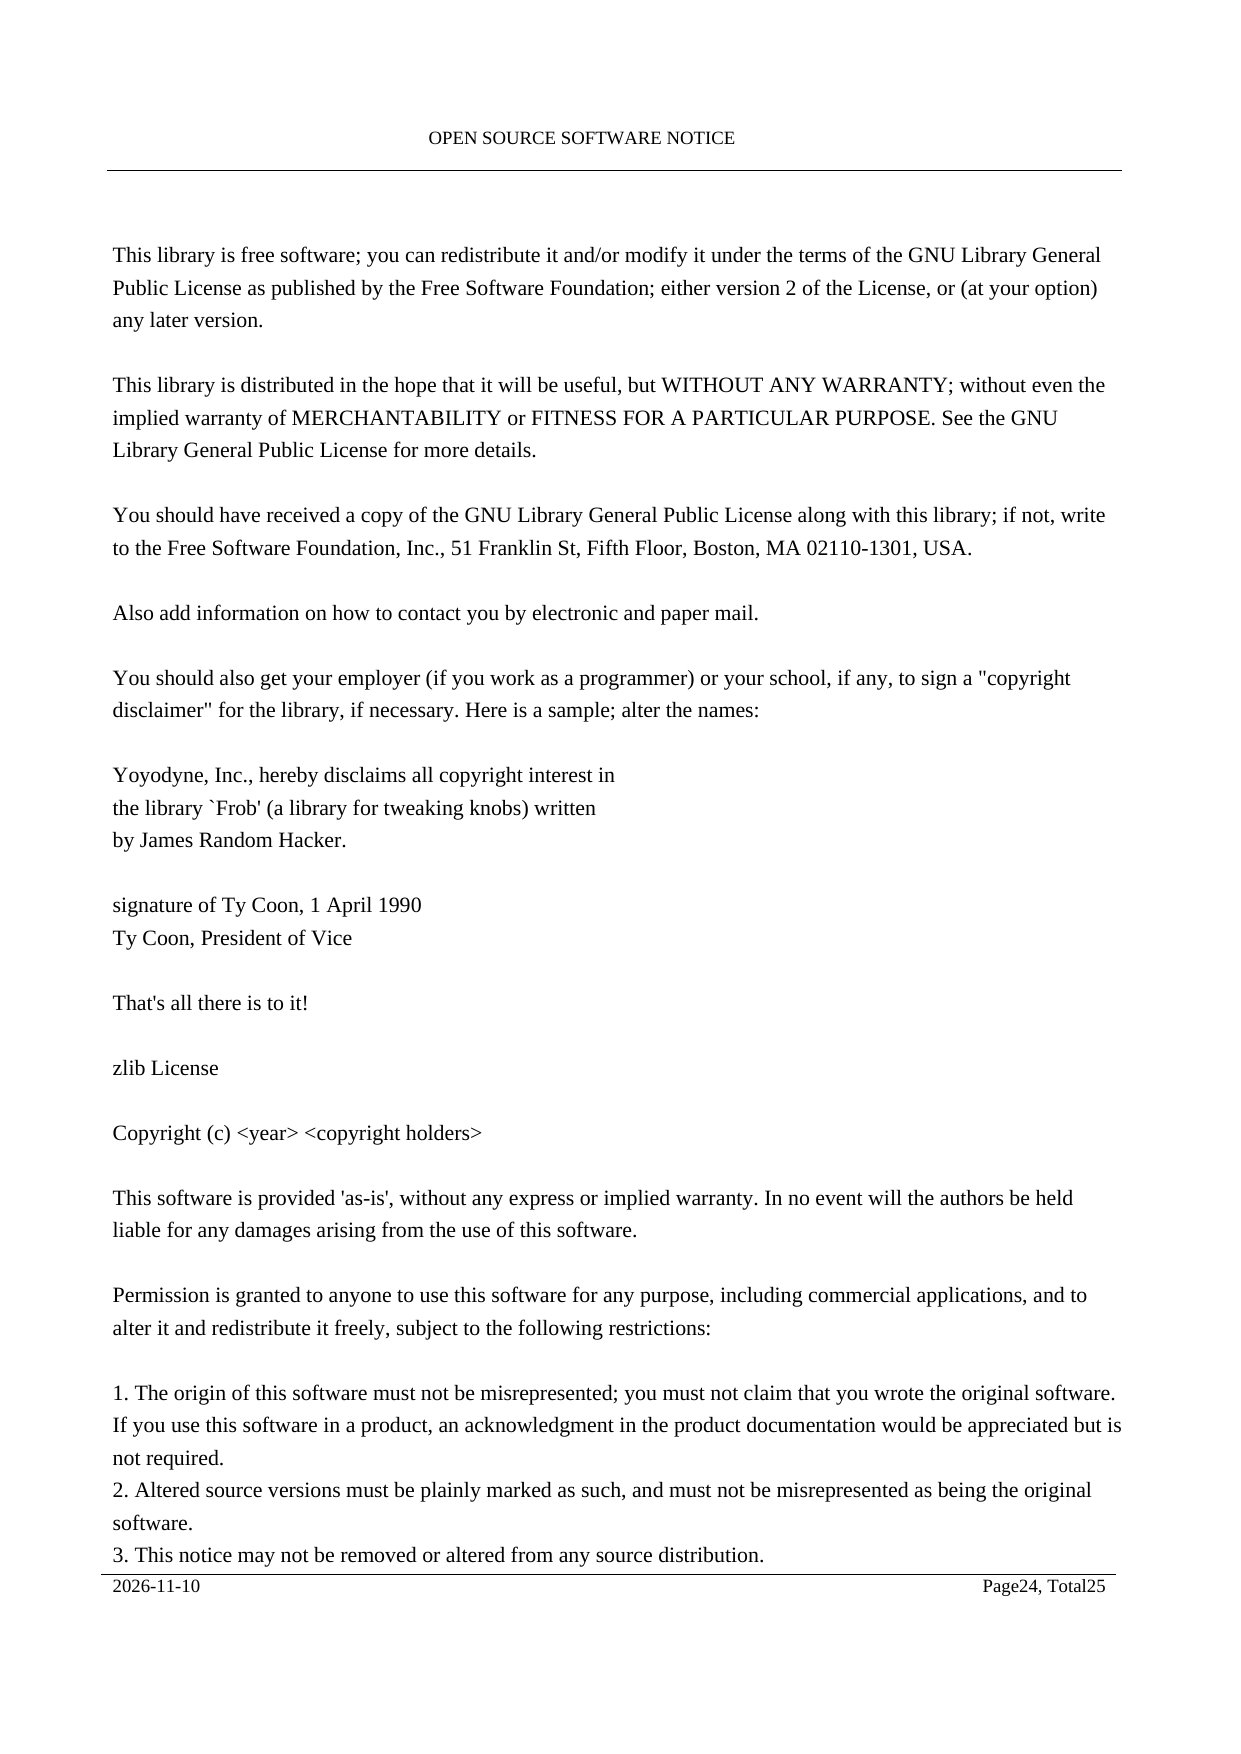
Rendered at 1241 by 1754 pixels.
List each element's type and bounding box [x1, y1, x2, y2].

text [112, 206, 1128, 1571]
